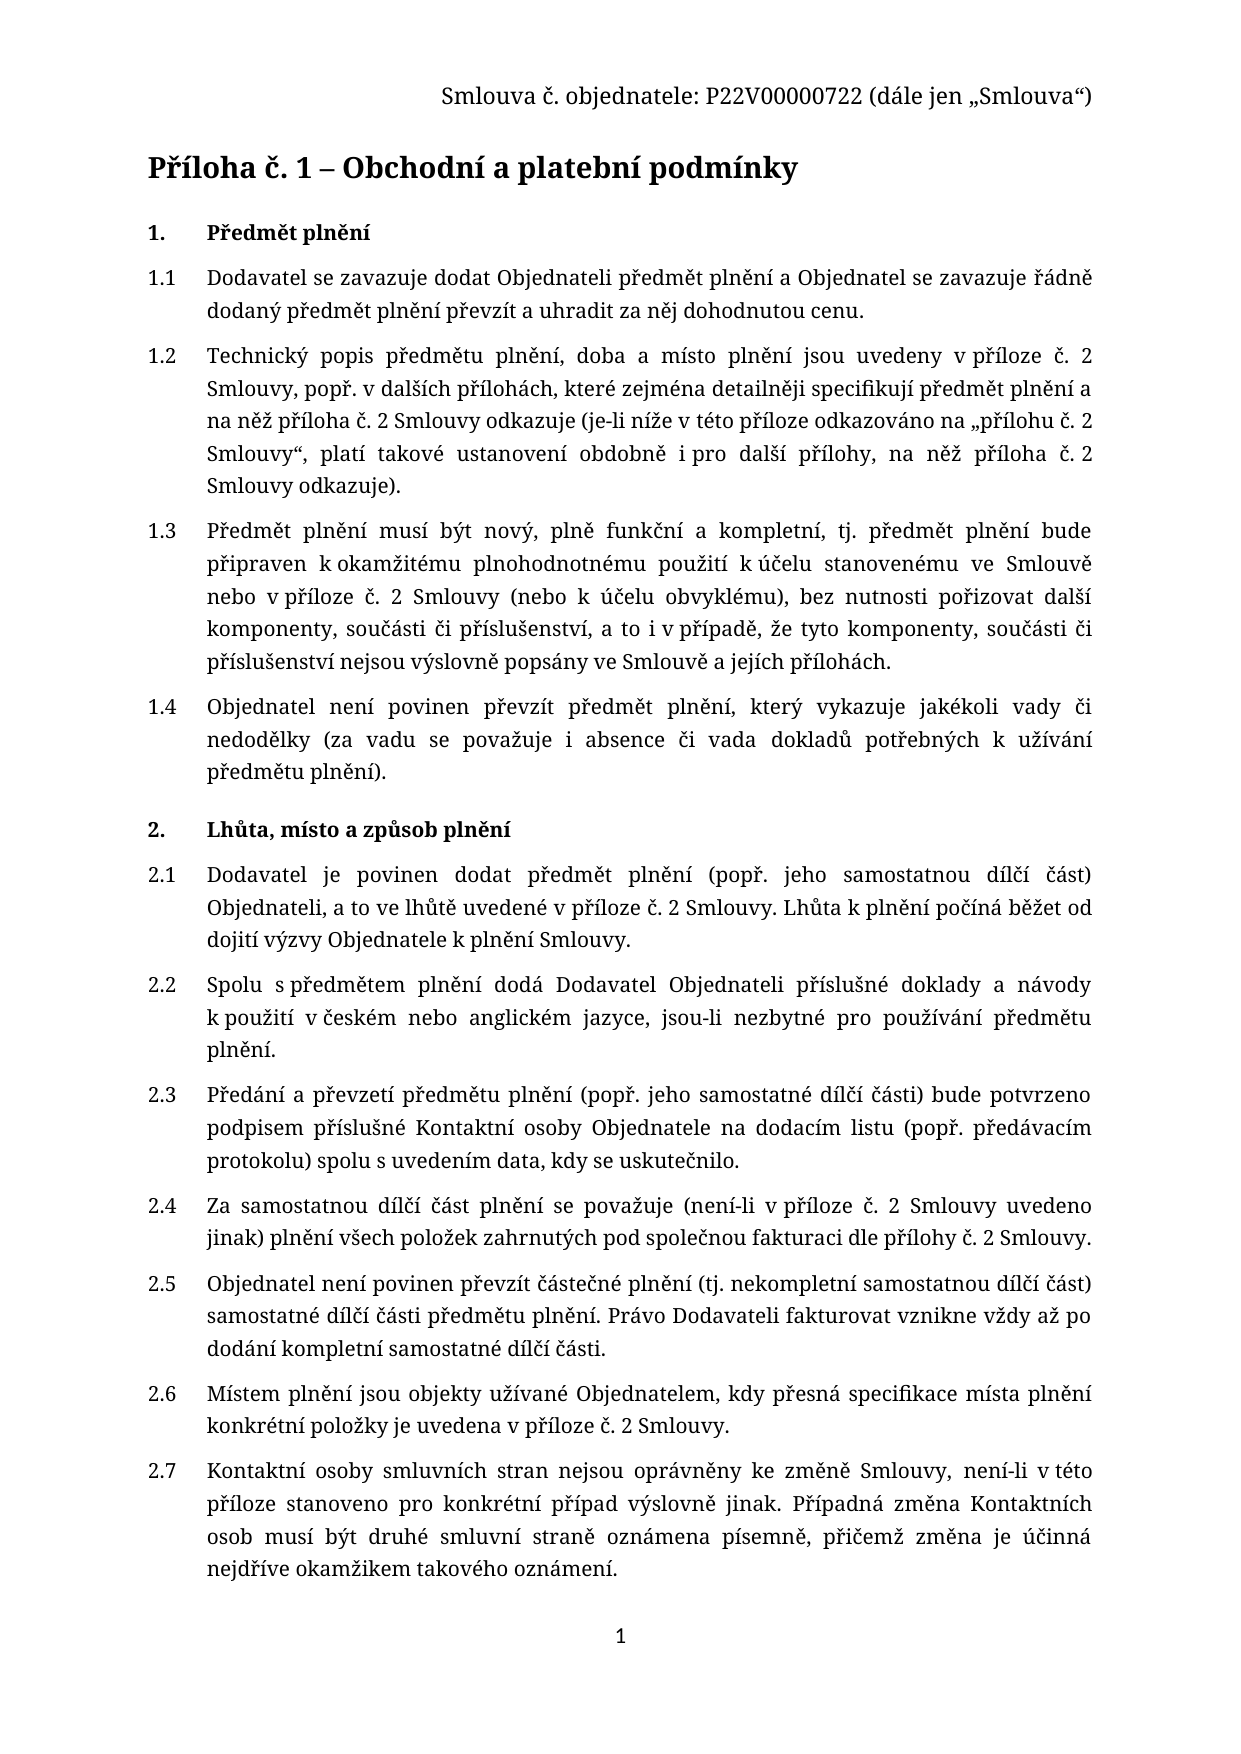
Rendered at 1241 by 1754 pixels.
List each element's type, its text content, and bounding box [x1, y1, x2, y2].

list Objednatel není povinen převzít částečné plnění (tj. nekompletní samostatnou dílčí část) samostatné dílčí části předmětu plnění. Právo Dodavateli fakturovat vznikne vždy až po dodání kompletní samostatné dílčí části. [148, 1269, 1093, 1362]
list Spolu s předmětem plnění dodá Dodavatel Objednateli příslušné doklady a návody k použití v českém nebo anglickém jazyce, jsou-li nezbytné pro používání předmětu plnění. [148, 970, 1093, 1064]
list Technický popis předmětu plnění, doba a místo plnění jsou uvedeny v příloze č. 2 Smlouvy, popř. v dalších přílohách, které zejména detailněji specifikují předmět plnění a na něž příloha č. 2 Smlouvy odkazuje (je-li níže v této příloze odkazováno na „přílohu č. 2 Smlouvy“, platí takové ustanovení obdobně i pro další přílohy, na něž příloha č. 2 Smlouvy odkazuje). [148, 341, 1093, 500]
list Za samostatnou dílčí část plnění se považuje (není-li v příloze č. 2 Smlouvy uvedeno jinak) plnění všech položek zahrnutých pod společnou fakturaci dle přílohy č. 2 Smlouvy. [148, 1191, 1093, 1252]
list Dodavatel je povinen dodat předmět plnění (popř. jeho samostatnou dílčí část) Objednateli, a to ve lhůtě uvedené v příloze č. 2 Smlouvy. Lhůta k plnění počíná běžet od dojití výzvy Objednatele k plnění Smlouvy. [148, 860, 1093, 954]
list Dodavatel se zavazuje dodat Objednateli předmět plnění a Objednatel se zavazuje řádně dodaný předmět plnění převzít a uhradit za něj dohodnutou cenu. [148, 263, 1093, 324]
list Předání a převzetí předmětu plnění (popř. jeho samostatné dílčí části) bude potvrzeno podpisem příslušné Kontaktní osoby Objednatele na dodacím listu (popř. předávacím protokolu) spolu s uvedením data, kdy se uskutečnilo. [148, 1081, 1093, 1174]
list Lhůta, místo a způsob plnění [148, 815, 1093, 843]
list Předmět plnění [148, 218, 1093, 247]
list Místem plnění jsou objekty užívané Objednatelem, kdy přesná specifikace místa plnění konkrétní položky je uvedena v příloze č. 2 Smlouvy. [148, 1379, 1093, 1440]
text Příloha č. 1 – Obchodní a platební podmínky [148, 148, 1093, 187]
list Kontaktní osoby smluvních stran nejsou oprávněny ke změně Smlouvy, není-li v této příloze stanoveno pro konkrétní případ výslovně jinak. Případná změna Kontaktních osob musí být druhé smluvní straně oznámena písemně, přičemž změna je účinná nejdříve okamžikem takového oznámení. [148, 1457, 1093, 1583]
list Objednatel není povinen převzít předmět plnění, který vykazuje jakékoli vady či nedodělky (za vadu se považuje i absence či vada dokladů potřebných k užívání předmětu plnění). [148, 692, 1093, 786]
list Předmět plnění musí být nový, plně funkční a kompletní, tj. předmět plnění bude připraven k okamžitému plnohodnotnému použití k účelu stanovenému ve Smlouvě nebo v příloze č. 2 Smlouvy (nebo k účelu obvyklému), bez nutnosti pořizovat další komponenty, součásti či příslušenství, a to i v případě, že tyto komponenty, součásti či příslušenství nejsou výslovně popsány ve Smlouvě a jejích přílohách. [148, 517, 1093, 675]
